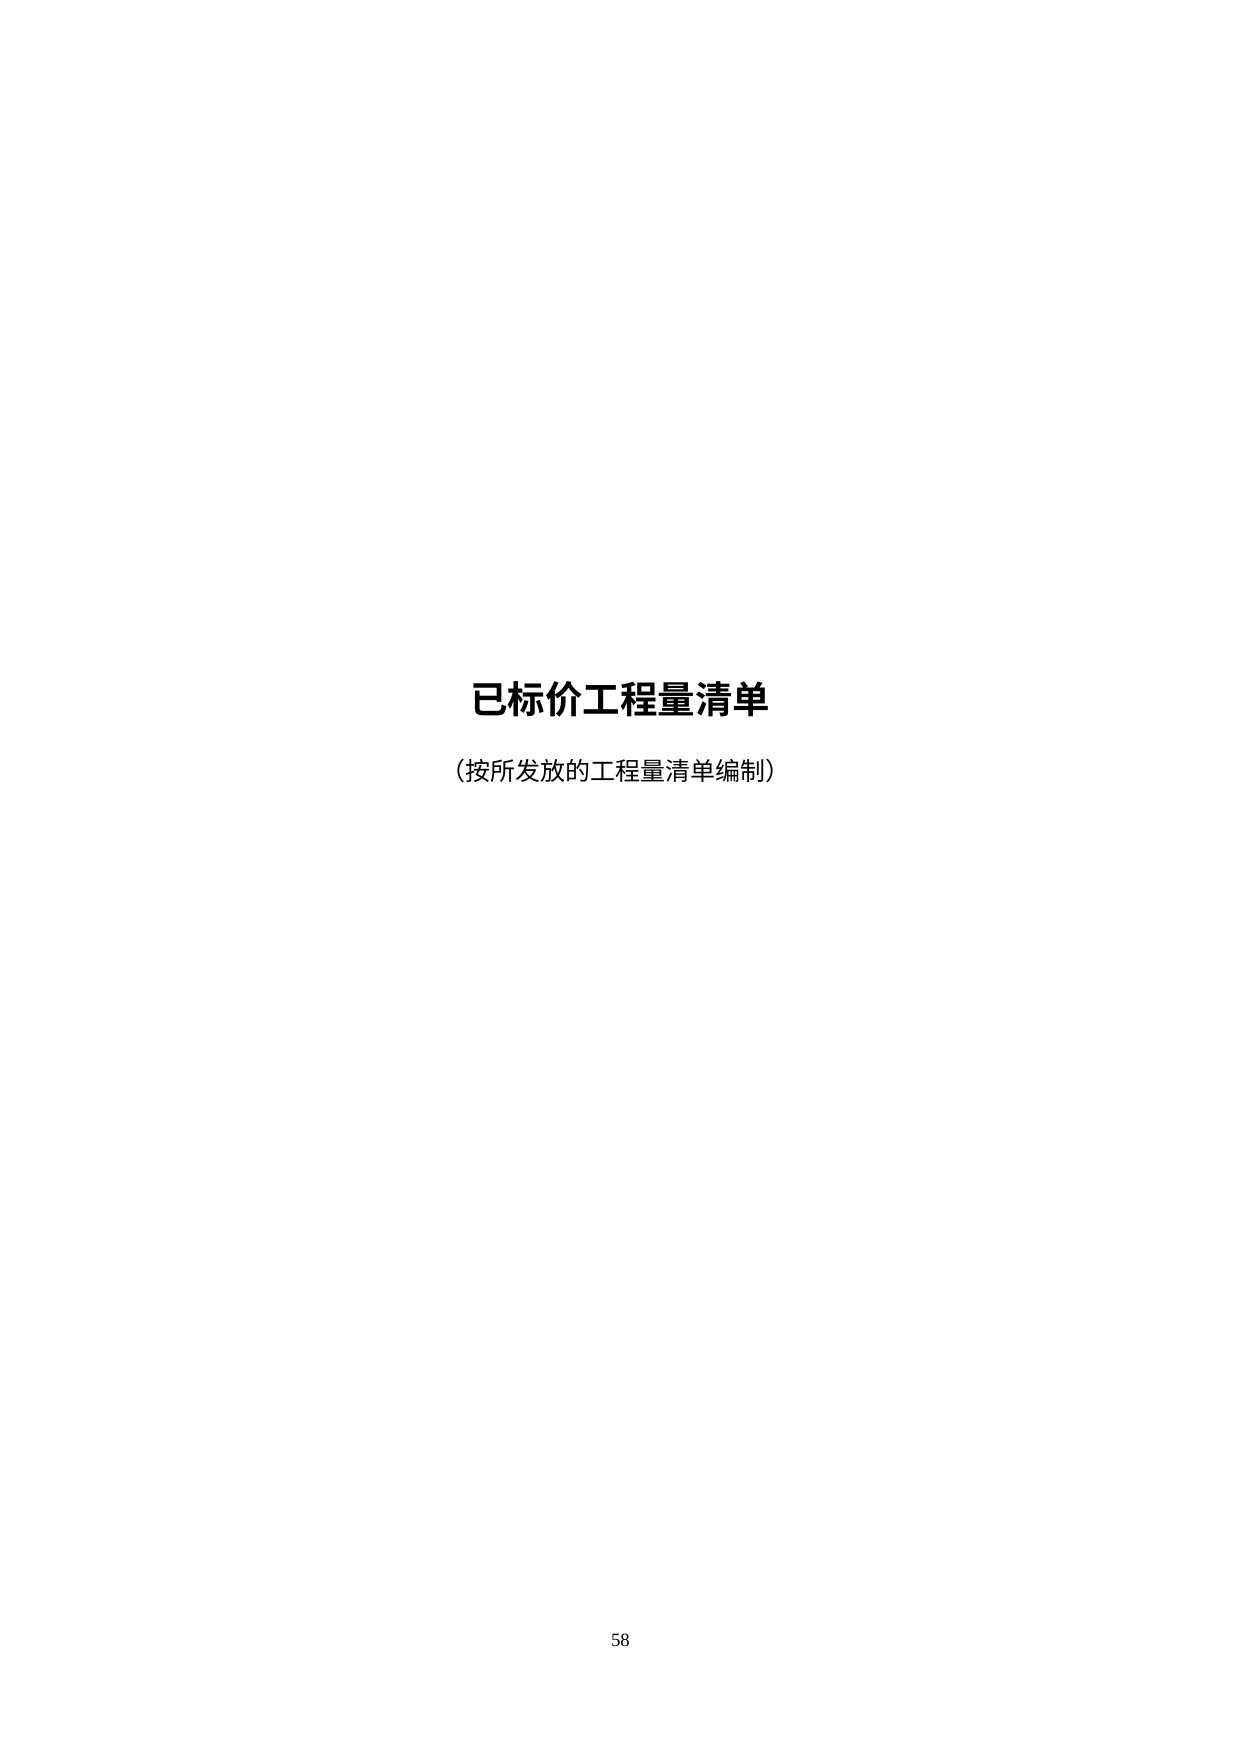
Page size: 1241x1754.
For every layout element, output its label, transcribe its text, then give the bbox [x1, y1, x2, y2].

text 已标价工程量清单 [187, 649, 1053, 745]
text （按所发放的工程量清单编制） [187, 745, 1030, 793]
